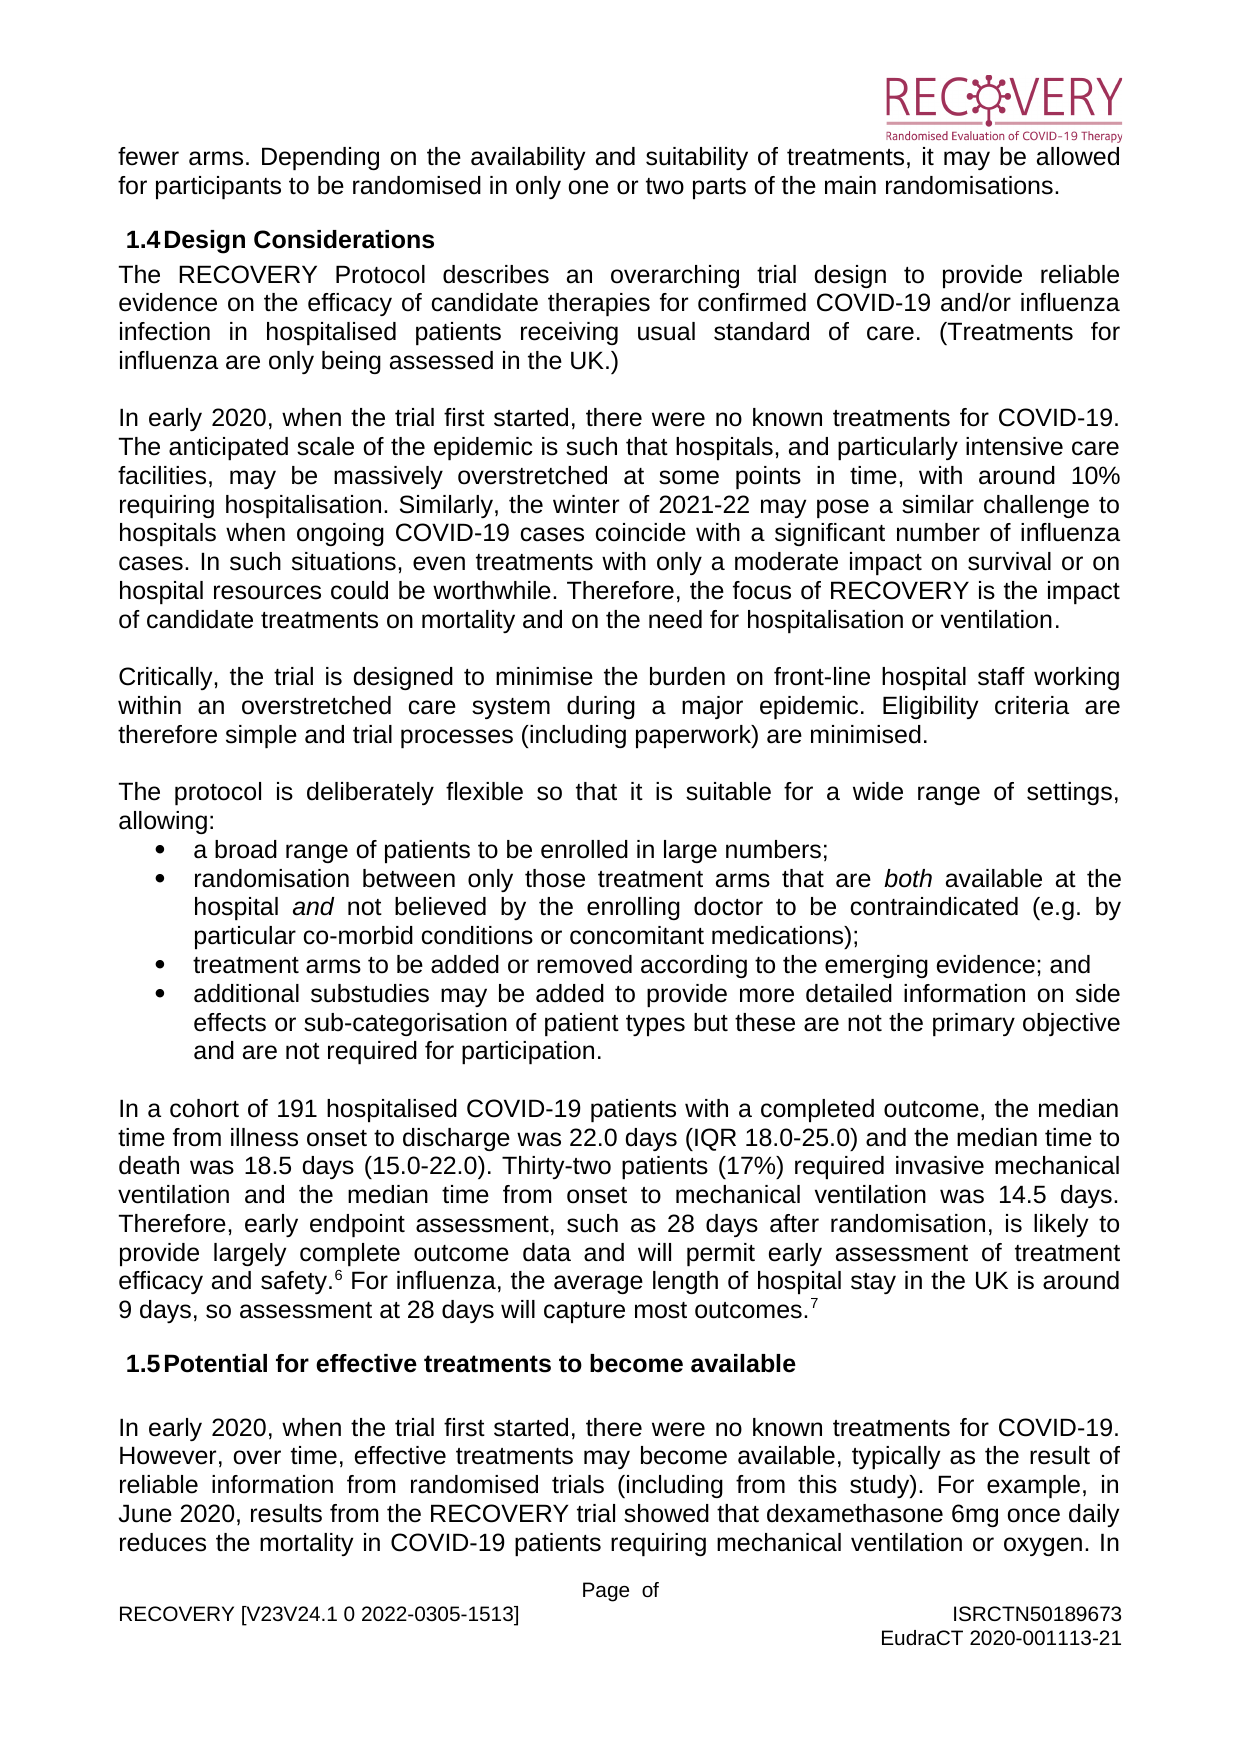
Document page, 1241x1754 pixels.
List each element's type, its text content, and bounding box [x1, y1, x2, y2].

list randomisation between only those treatment arms that are both available at the hospital and not believed by the enrolling doctor to be contraindicated (e.g. by particular co-morbid conditions or concomitant medications); [156, 863, 1122, 950]
text In a cohort of 191 hospitalised COVID-19 patients with a completed outcome, the median time from illness onset to discharge was 22.0 days (IQR 18.0-25.0) and the median time to death was 18.5 days (15.0-22.0). Thirty-two patients (17%) required invasive mechanical ventilation and the median time from onset to mechanical ventilation was 14.5 days. Therefore, early endpoint assessment, such as 28 days after randomisation, is likely to provide largely complete outcome data and will permit early assessment of treatment efficacy and safety.6 For influenza, the average length of hospital stay in the UK is around 9 days, so assessment at 28 days will capture most outcomes.7 [118, 1094, 1122, 1324]
text In early 2020, when the trial first started, there were no known treatments for COVID-19. The anticipated scale of the epidemic is such that hospitals, and particularly intensive care facilities, may be massively overstretched at some points in time, with around 10% requiring hospitalisation. Similarly, the winter of 2021-22 may pose a similar challenge to hospitals when ongoing COVID-19 cases coincide with a significant number of influenza cases. In such situations, even treatments with only a moderate impact on survival or on hospital resources could be worthwhile. Therefore, the focus of RECOVERY is the impact of candidate treatments on mortality and on the need for hospitalisation or ventilation. [118, 403, 1122, 633]
list treatment arms to be added or removed according to the emerging evidence; and [156, 950, 1122, 979]
picture [886, 75, 1123, 143]
list additional substudies may be added to provide more detailed information on side effects or sub-categorisation of patient types but these are not the primary objective and are not required for participation. [156, 979, 1122, 1065]
list a broad range of patients to be enrolled in large numbers; [156, 835, 1122, 863]
text Critically, the trial is designed to minimise the burden on front-line hospital staff working within an overstretched care system during a major epidemic. Eligibility criteria are therefore simple and trial processes (including paperwork) are minimised. [118, 662, 1122, 748]
text The protocol is deliberately flexible so that it is suitable for a wide range of settings, allowing: [118, 777, 1122, 835]
text The RECOVERY Protocol describes an overarching trial design to provide reliable evidence on the efficacy of candidate therapies for confirmed COVID-19 and/or influenza infection in hospitalised patients receiving usual standard of care. (Treatments for influenza are only being assessed in the UK.) [118, 260, 1122, 375]
subtitle Potential for effective treatments to become available [126, 1349, 1122, 1378]
subtitle Design Considerations [126, 225, 1122, 253]
